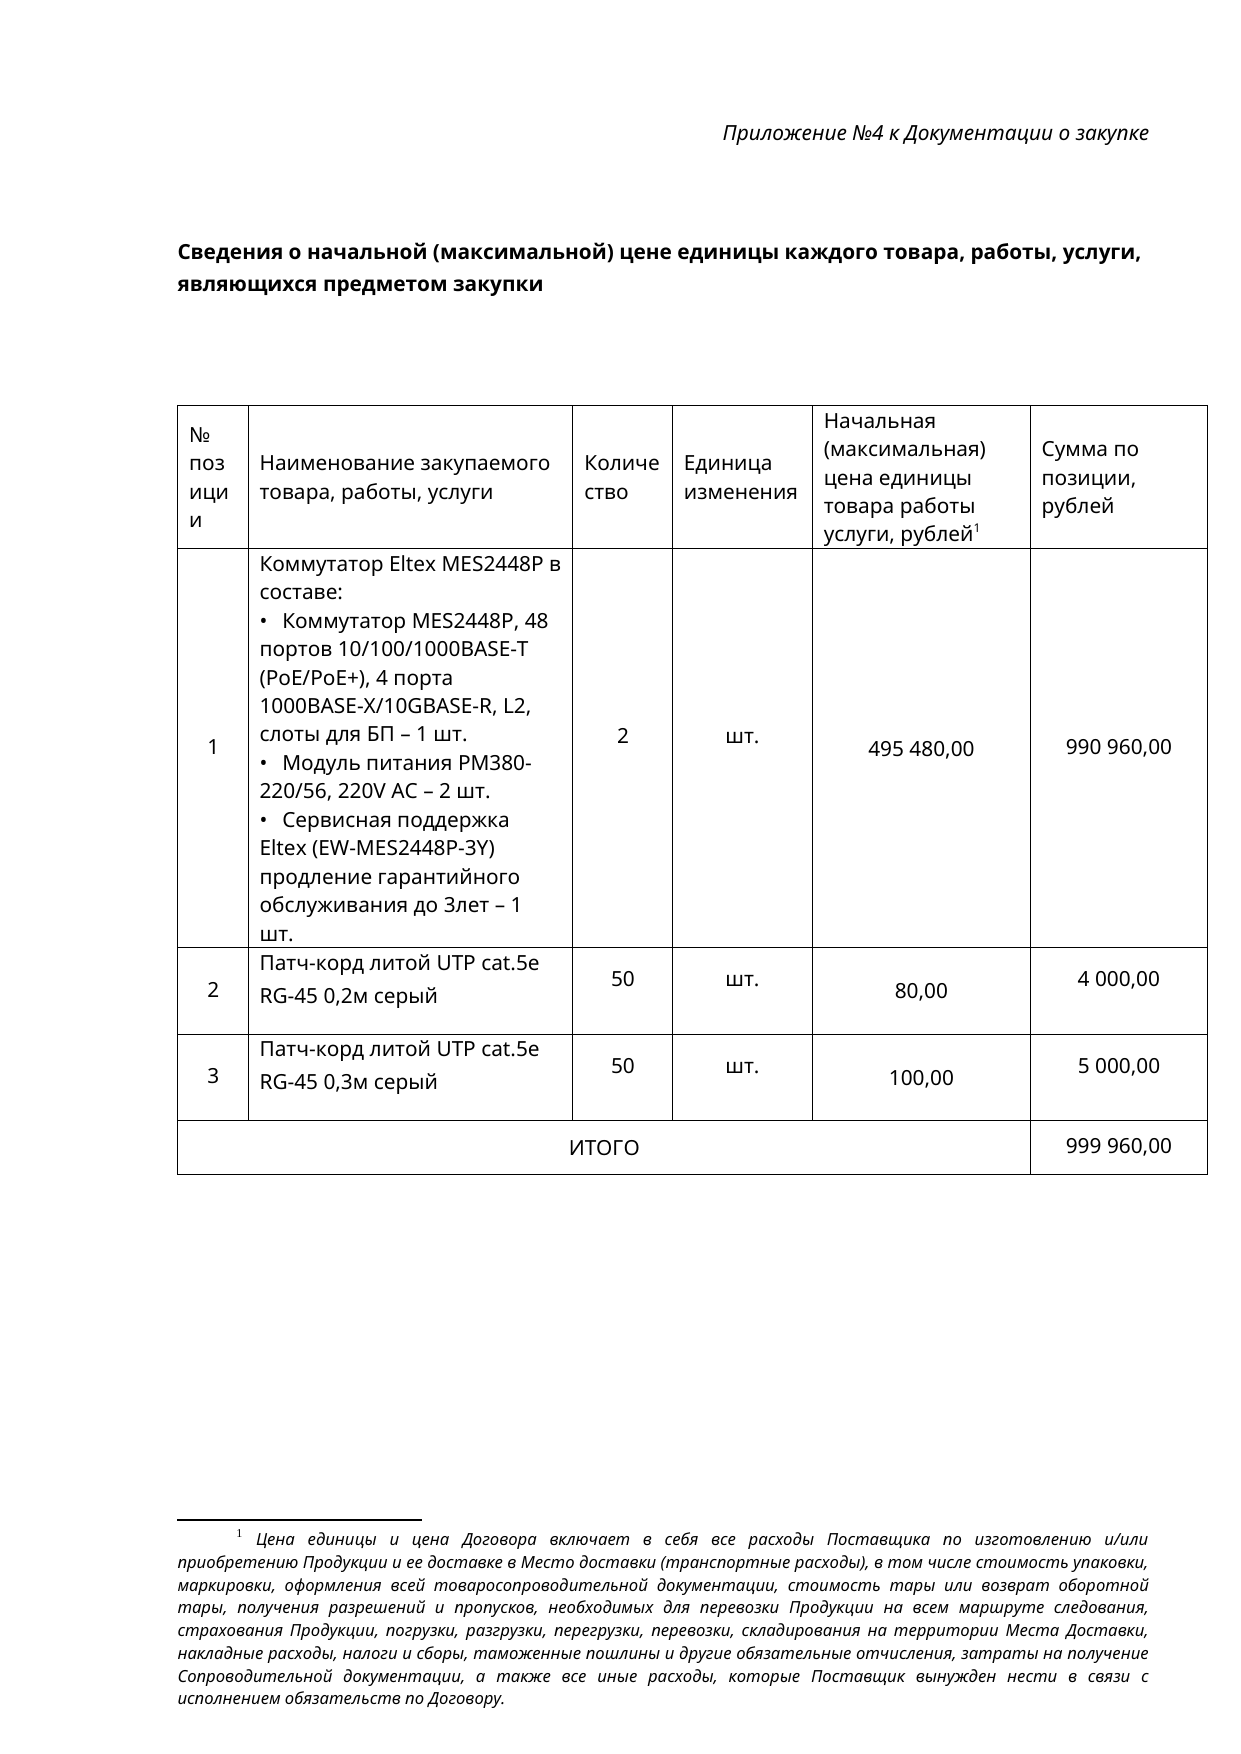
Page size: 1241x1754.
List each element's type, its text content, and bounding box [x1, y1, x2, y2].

table_cell 50 [573, 1035, 672, 1120]
table_cell шт. [673, 1035, 812, 1120]
table_cell Патч-корд литой UTP cat.5e RG-45 0,2м серый [249, 948, 572, 1033]
table_cell 990 960,00 [1031, 549, 1207, 947]
table_cell 5 000,00 [1031, 1035, 1207, 1120]
table_header Сумма по позиции, рублей [1031, 406, 1207, 548]
table_cell Коммутатор Eltex MES2448P в составе: • Коммутатор MES2448P, 48 портов 10/100/1000BASE-T (PoE/PoE+), 4 порта 1000BASE-X/10GBASE-R, L2, слоты для БП – 1 шт. • Модуль питания PM380-220/56, 220V AC – 2 шт. • Сервисная поддержка Eltex (EW-MES2448P-3Y) продление гарантийного обслуживания до 3лет – 1 шт. [249, 549, 572, 947]
text Сведения о начальной (максимальной) цене единицы каждого товара, работы, услуги, являющихся предметом закупки [177, 237, 1152, 298]
table_header Наименование закупаемого товара, работы, услуги [249, 406, 572, 548]
table_header Начальная (максимальная) цена единицы товара работы услуги, рублей [813, 406, 1030, 548]
table_cell 999 960,00 [1031, 1121, 1207, 1174]
table_cell шт. [673, 549, 812, 947]
table_cell 80,00 [813, 948, 1030, 1033]
table_cell 50 [573, 948, 672, 1033]
table_cell ИТОГО [178, 1121, 1030, 1174]
table_cell 1 [178, 549, 248, 947]
table_cell 495 480,00 [813, 549, 1030, 947]
list Приложение №4 к Документации о закупке [252, 118, 1152, 147]
table_header № позиции [178, 406, 248, 548]
table_header Количество [573, 406, 672, 548]
table_header Единица изменения [673, 406, 812, 548]
table_cell шт. [673, 948, 812, 1033]
table_cell 2 [573, 549, 672, 947]
table_cell 4 000,00 [1031, 948, 1207, 1033]
table_cell 3 [178, 1035, 248, 1120]
table_cell Патч-корд литой UTP cat.5e RG-45 0,3м серый [249, 1035, 572, 1120]
table_cell 2 [178, 948, 248, 1033]
table_cell 100,00 [813, 1035, 1030, 1120]
